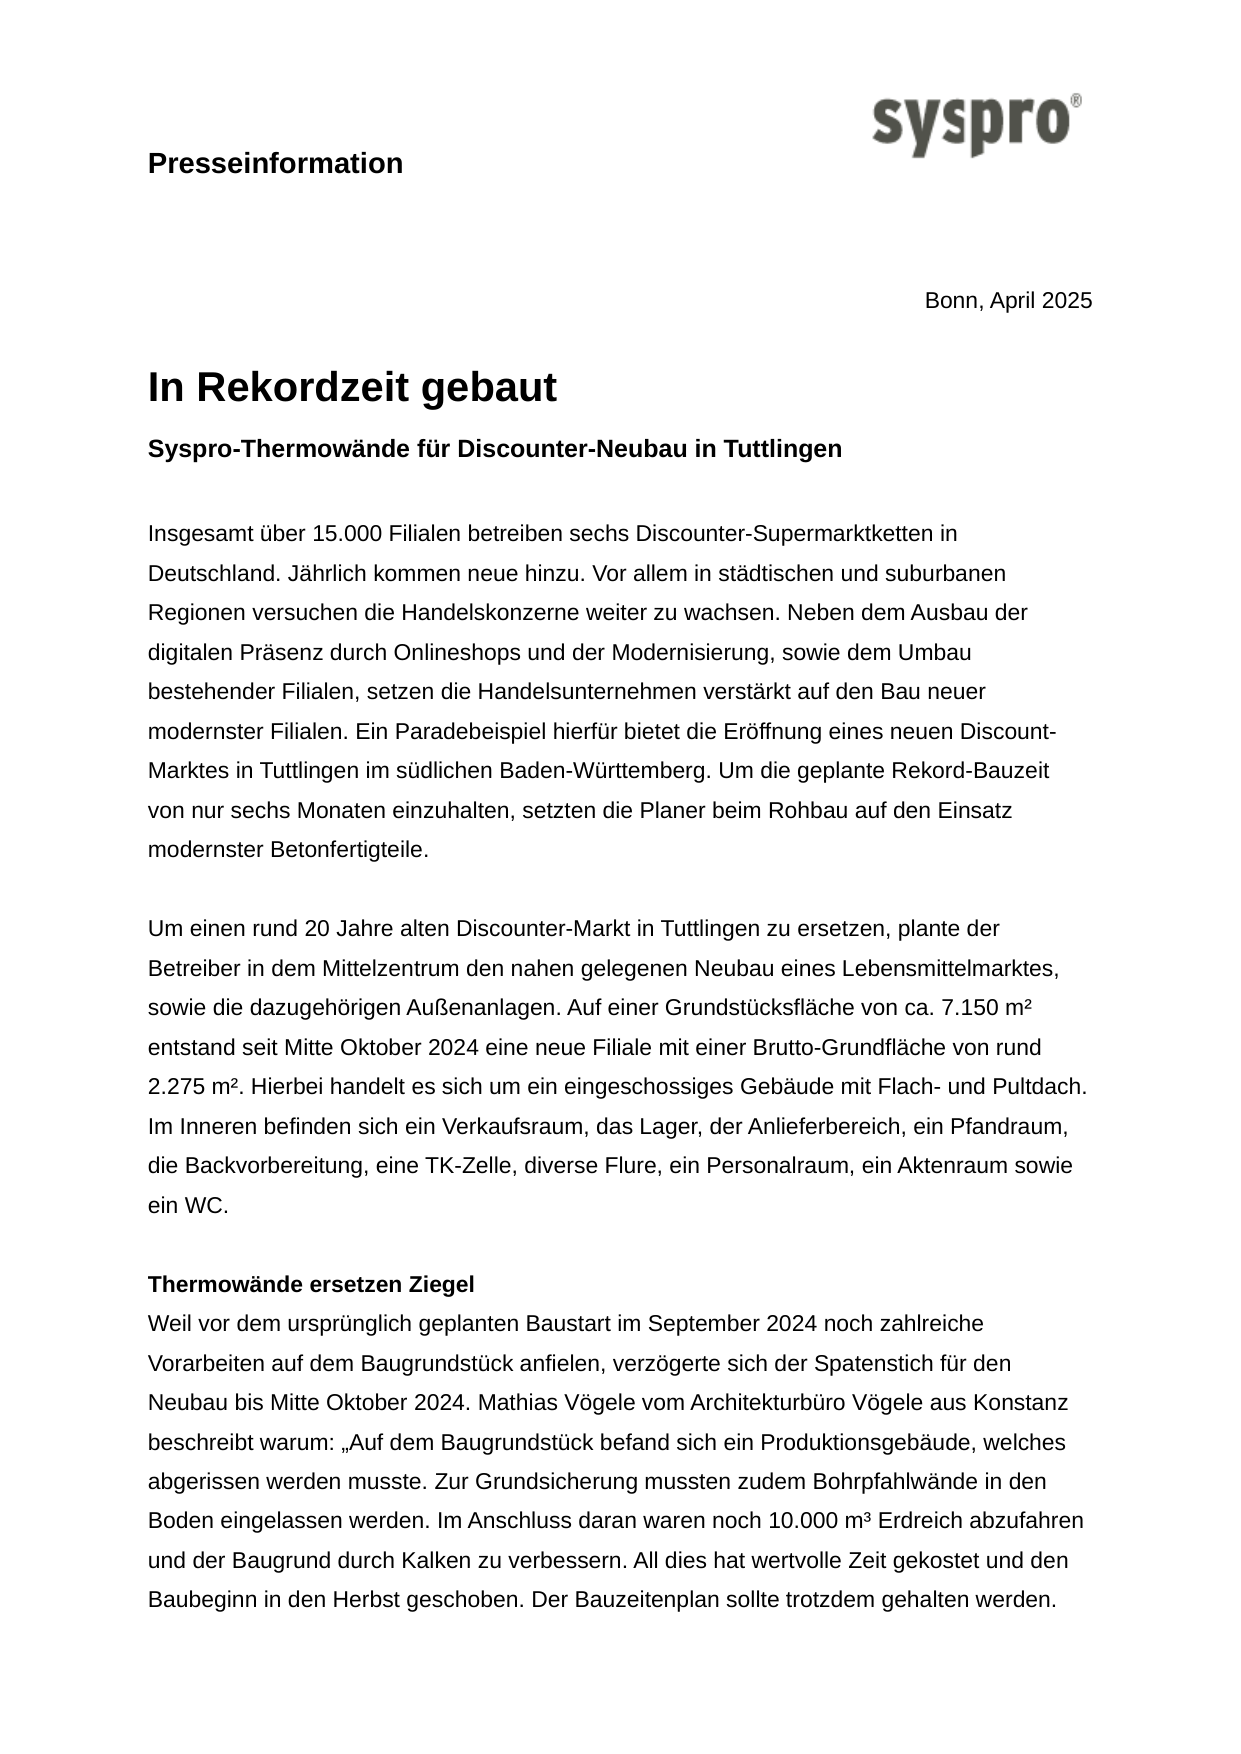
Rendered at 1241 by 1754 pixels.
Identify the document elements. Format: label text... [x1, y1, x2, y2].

text Syspro-Thermowände für Discounter-Neubau in Tuttlingen [148, 434, 1093, 463]
text Um einen rund 20 Jahre alten Discounter-Markt in Tuttlingen zu ersetzen, plante der Betreiber in dem Mittelzentrum den nahen gelegenen Neubau eines Lebensmittelmarktes, sowie die dazugehörigen Außenanlagen. Auf einer Grundstücksfläche von ca. 7.150 m² entstand seit Mitte Oktober 2024 eine neue Filiale mit einer Brutto-Grundfläche von rund 2.275 m². Hierbei handelt es sich um ein eingeschossiges Gebäude mit Flach- und Pultdach. Im Inneren befinden sich ein Verkaufsraum, das Lager, der Anlieferbereich, ein Pfandraum, die Backvorbereitung, eine TK-Zelle, diverse Flure, ein Personalraum, ein Aktenraum sowie ein WC. [148, 915, 1093, 1218]
text Bonn, April 2025 [148, 287, 1093, 313]
text Insgesamt über 15.000 Filialen betreiben sechs Discounter-Supermarktketten in Deutschland. Jährlich kommen neue hinzu. Vor allem in städtischen und suburbanen Regionen versuchen die Handelskonzerne weiter zu wachsen. Neben dem Ausbau der digitalen Präsenz durch Onlineshops und der Modernisierung, sowie dem Umbau bestehender Filialen, setzen die Handelsunternehmen verstärkt auf den Bau neuer modernster Filialen. Ein Paradebeispiel hierfür bietet die Eröffnung eines neuen Discount-Marktes in Tuttlingen im südlichen Baden-Württemberg. Um die geplante Rekord-Bauzeit von nur sechs Monaten einzuhalten, setzten die Planer beim Rohbau auf den Einsatz modernster Betonfertigteile. [148, 520, 1093, 863]
text Thermowände ersetzen Ziegel [148, 1271, 1093, 1297]
picture [862, 73, 1093, 174]
text In Rekordzeit gebaut [148, 362, 1093, 410]
